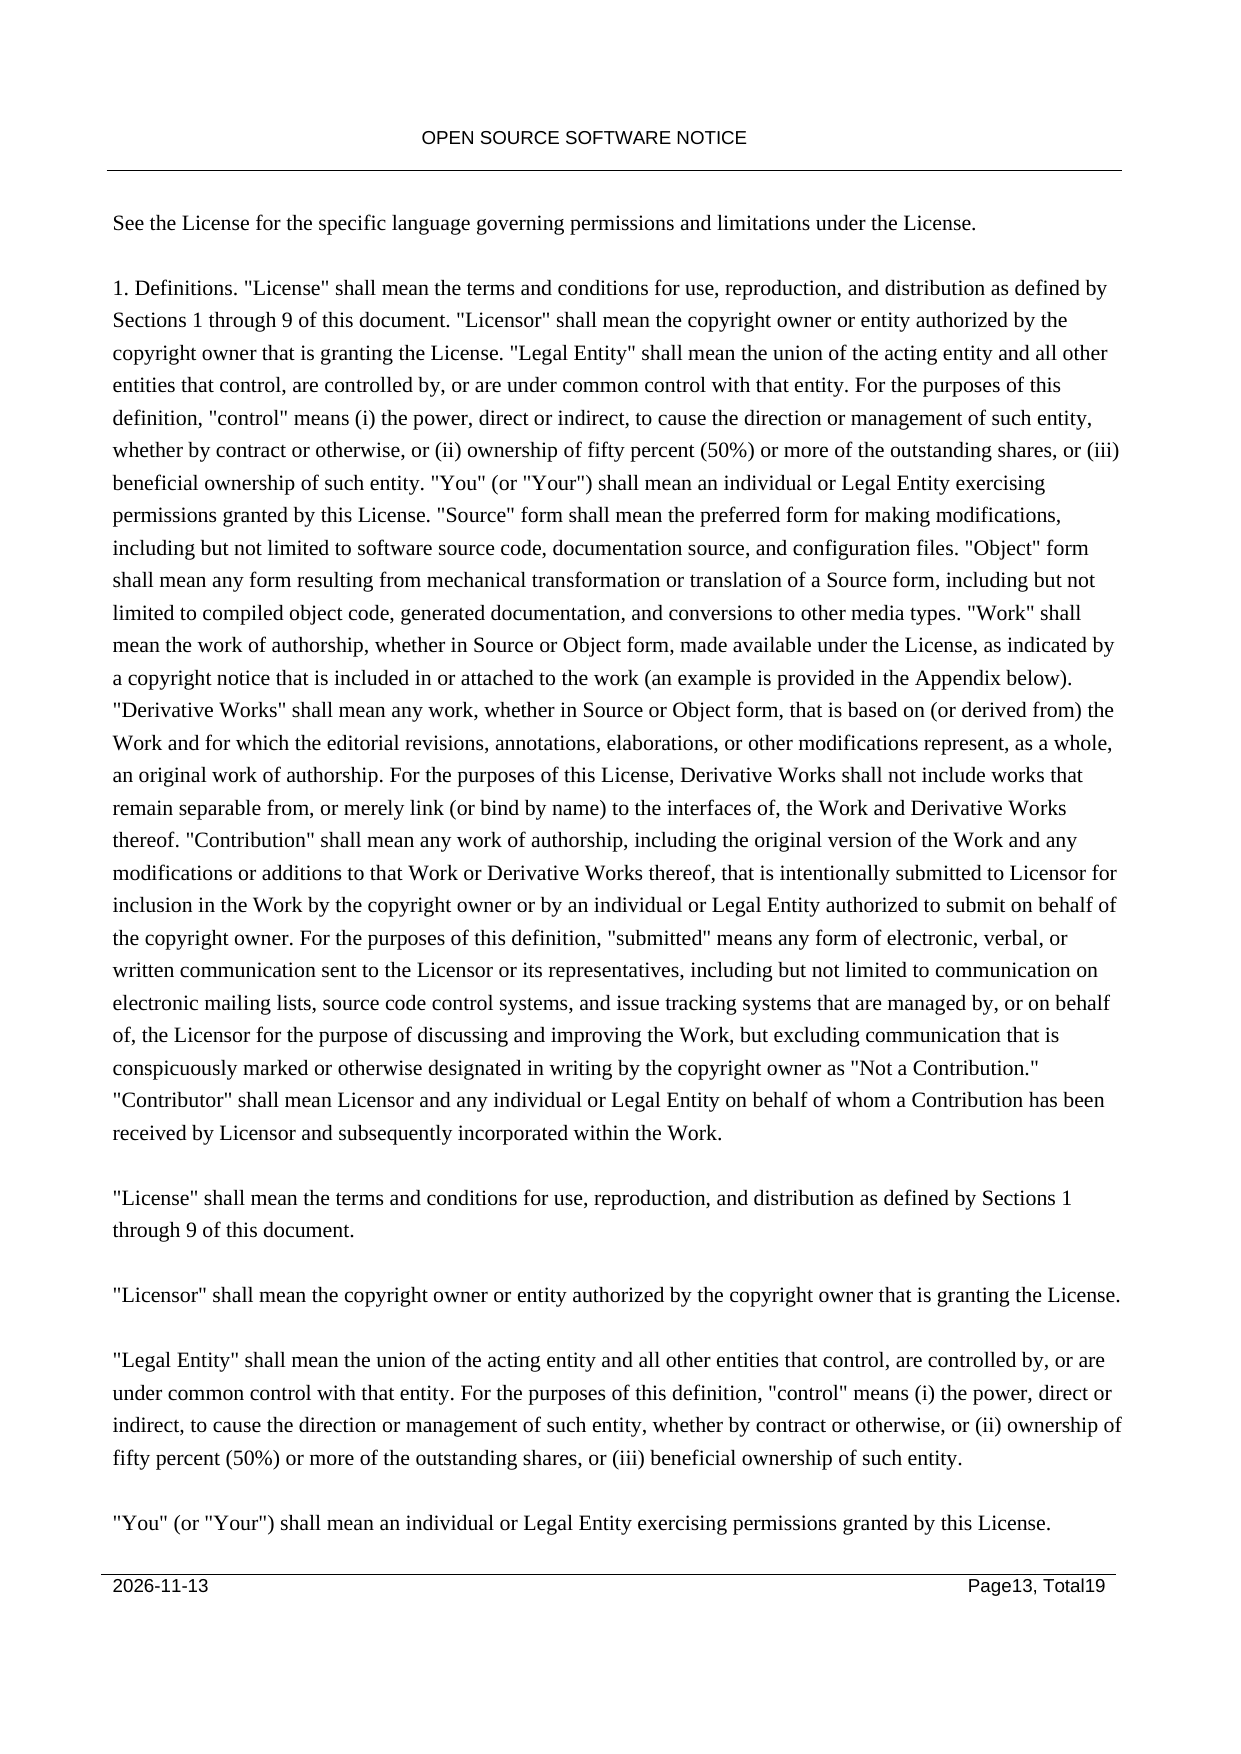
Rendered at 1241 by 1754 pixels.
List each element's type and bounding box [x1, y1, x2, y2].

text [112, 206, 1128, 1539]
